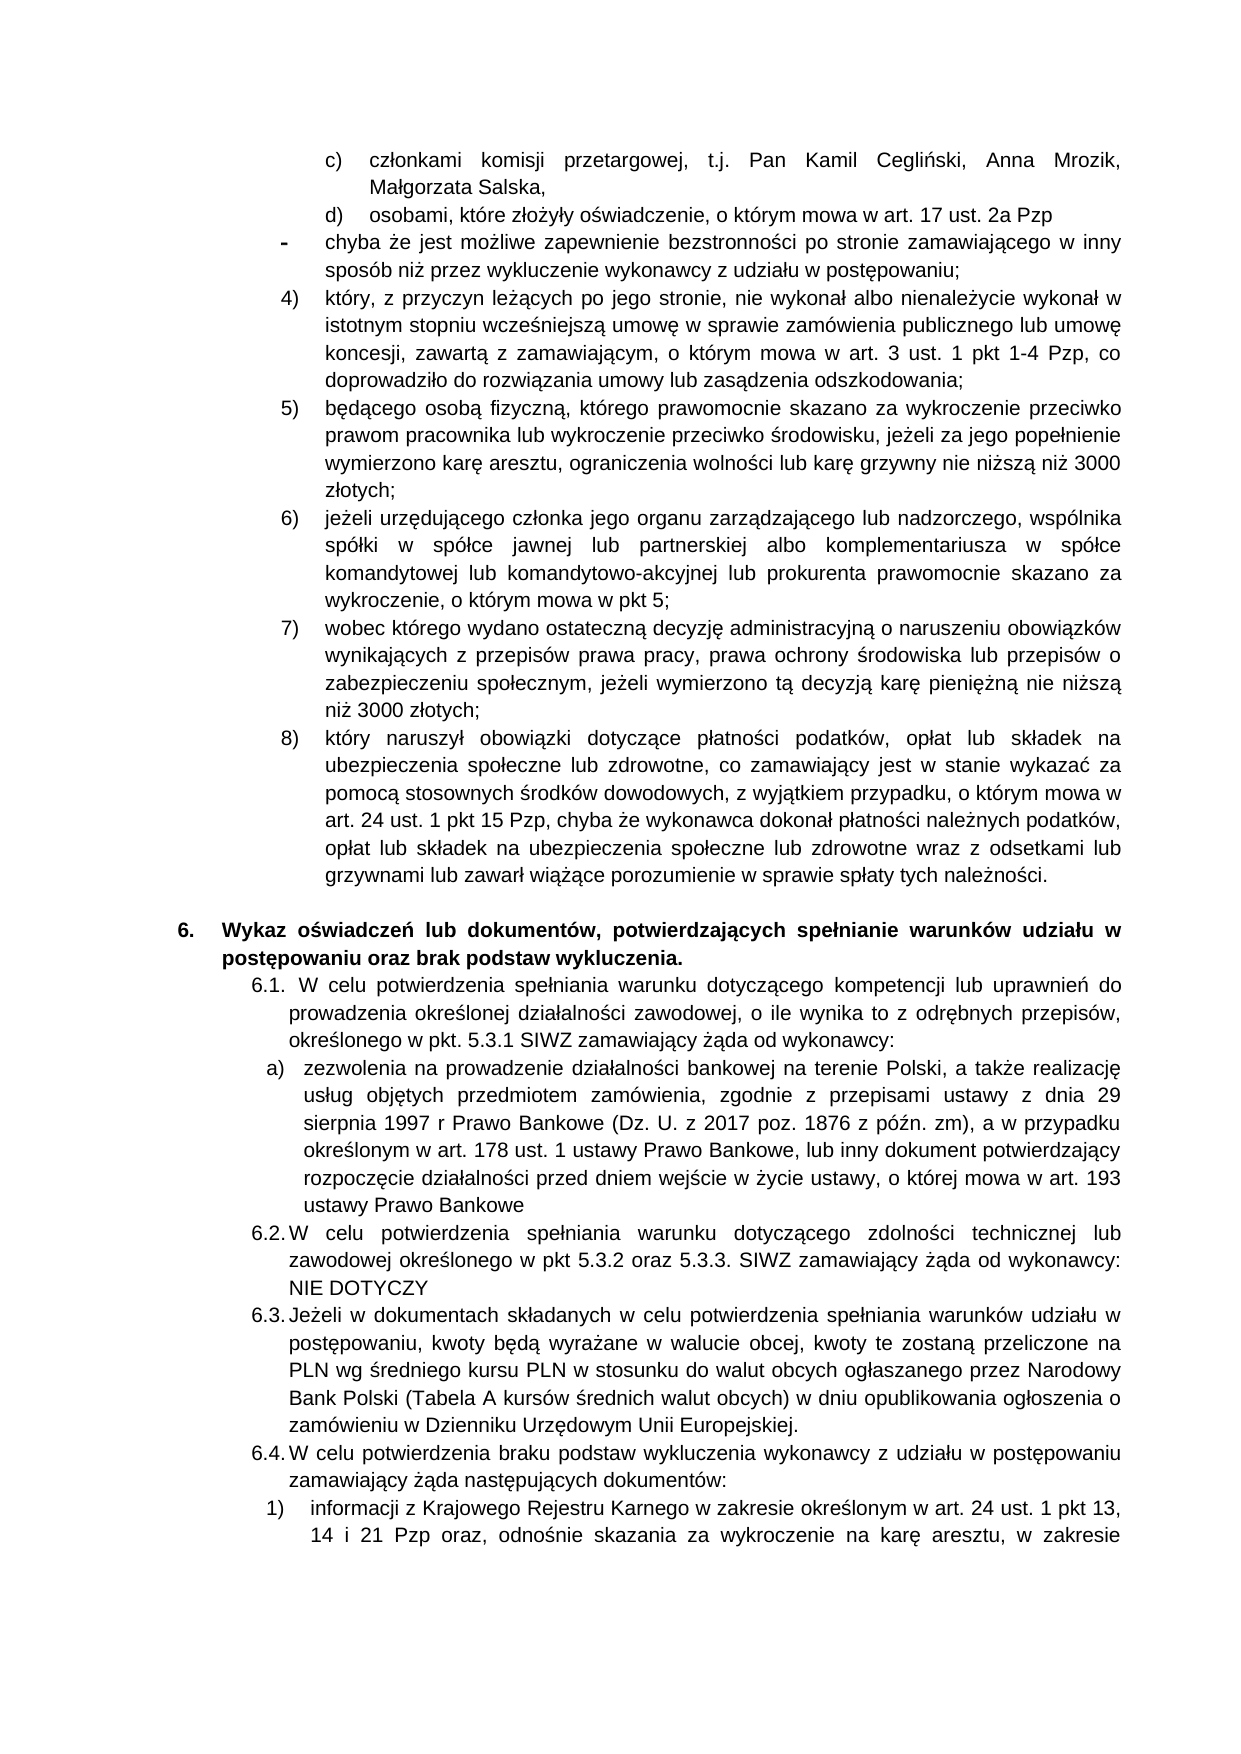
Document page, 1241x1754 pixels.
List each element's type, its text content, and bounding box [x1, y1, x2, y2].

list chyba że jest możliwe zapewnienie bezstronności po stronie zamawiającego w inny sposób niż przez wykluczenie wykonawcy z udziału w postępowaniu; [281, 230, 1122, 282]
list który, z przyczyn leżących po jego stronie, nie wykonał albo nienależycie wykonał w istotnym stopniu wcześniejszą umowę w sprawie zamówienia publicznego lub umowę koncesji, zawartą z zamawiającym, o którym mowa w art. 3 ust. 1 pkt 1-4 Pzp, co doprowadziło do rozwiązania umowy lub zasądzenia odszkodowania; [281, 285, 1122, 392]
list W celu potwierdzenia spełniania warunku dotyczącego zdolności technicznej lub zawodowej określonego w pkt 5.3.2 oraz 5.3.3. SIWZ zamawiający żąda od wykonawcy: NIE DOTYCZY [251, 1220, 1122, 1299]
list Jeżeli w dokumentach składanych w celu potwierdzenia spełniania warunków udziału w postępowaniu, kwoty będą wyrażane w walucie obcej, kwoty te zostaną przeliczone na PLN wg średniego kursu PLN w stosunku do walut obcych ogłaszanego przez Narodowy Bank Polski (Tabela A kursów średnich walut obcych) w dniu opublikowania ogłoszenia o zamówieniu w Dzienniku Urzędowym Unii Europejskiej. [251, 1303, 1122, 1437]
list Wykaz oświadczeń lub dokumentów, potwierdzających spełnianie warunków udziału w postępowaniu oraz brak podstaw wykluczenia. [177, 918, 1122, 969]
list który naruszył obowiązki dotyczące płatności podatków, opłat lub składek na ubezpieczenia społeczne lub zdrowotne, co zamawiający jest w stanie wykazać za pomocą stosownych środków dowodowych, z wyjątkiem przypadku, o którym mowa w art. 24 ust. 1 pkt 15 Pzp, chyba że wykonawca dokonał płatności należnych podatków, opłat lub składek na ubezpieczenia społeczne lub zdrowotne wraz z odsetkami lub grzywnami lub zawarł wiążące porozumienie w sprawie spłaty tych należności. [281, 725, 1122, 887]
list W celu potwierdzenia braku podstaw wykluczenia wykonawcy z udziału w postępowaniu zamawiający żąda następujących dokumentów: [251, 1440, 1122, 1492]
list W celu potwierdzenia spełniania warunku dotyczącego kompetencji lub uprawnień do prowadzenia określonej działalności zawodowej, o ile wynika to z odrębnych przepisów, określonego w pkt. 5.3.1 SIWZ zamawiający żąda od wykonawcy: [251, 973, 1122, 1052]
list wobec którego wydano ostateczną decyzję administracyjną o naruszeniu obowiązków wynikających z przepisów prawa pracy, prawa ochrony środowiska lub przepisów o zabezpieczeniu społecznym, jeżeli wymierzono tą decyzją karę pieniężną nie niższą niż 3000 złotych; [281, 615, 1122, 722]
list jeżeli urzędującego członka jego organu zarządzającego lub nadzorczego, wspólnika spółki w spółce jawnej lub partnerskiej albo komplementariusza w spółce komandytowej lub komandytowo-akcyjnej lub prokurenta prawomocnie skazano za wykroczenie, o którym mowa w pkt 5; [281, 505, 1122, 612]
list osobami, które złożyły oświadczenie, o którym mowa w art. 17 ust. 2a Pzp [325, 203, 1122, 227]
list członkami komisji przetargowej, t.j. Pan Kamil Cegliński, Anna Mrozik, Małgorzata Salska, [325, 148, 1122, 199]
list będącego osobą fizyczną, którego prawomocnie skazano za wykroczenie przeciwko prawom pracownika lub wykroczenie przeciwko środowisku, jeżeli za jego popełnienie wymierzono karę aresztu, ograniczenia wolności lub karę grzywny nie niższą niż 3000 złotych; [281, 395, 1122, 502]
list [266, 1495, 1122, 1547]
list zezwolenia na prowadzenie działalności bankowej na terenie Polski, a także realizację usług objętych przedmiotem zamówienia, zgodnie z przepisami ustawy z dnia 29 sierpnia 1997 r Prawo Bankowe (Dz. U. z 2017 poz. 1876 z późn. zm), a w przypadku określonym w art. 178 ust. 1 ustawy Prawo Bankowe, lub inny dokument potwierdzający rozpoczęcie działalności przed dniem wejście w życie ustawy, o której mowa w art. 193 ustawy Prawo Bankowe [266, 1055, 1122, 1217]
